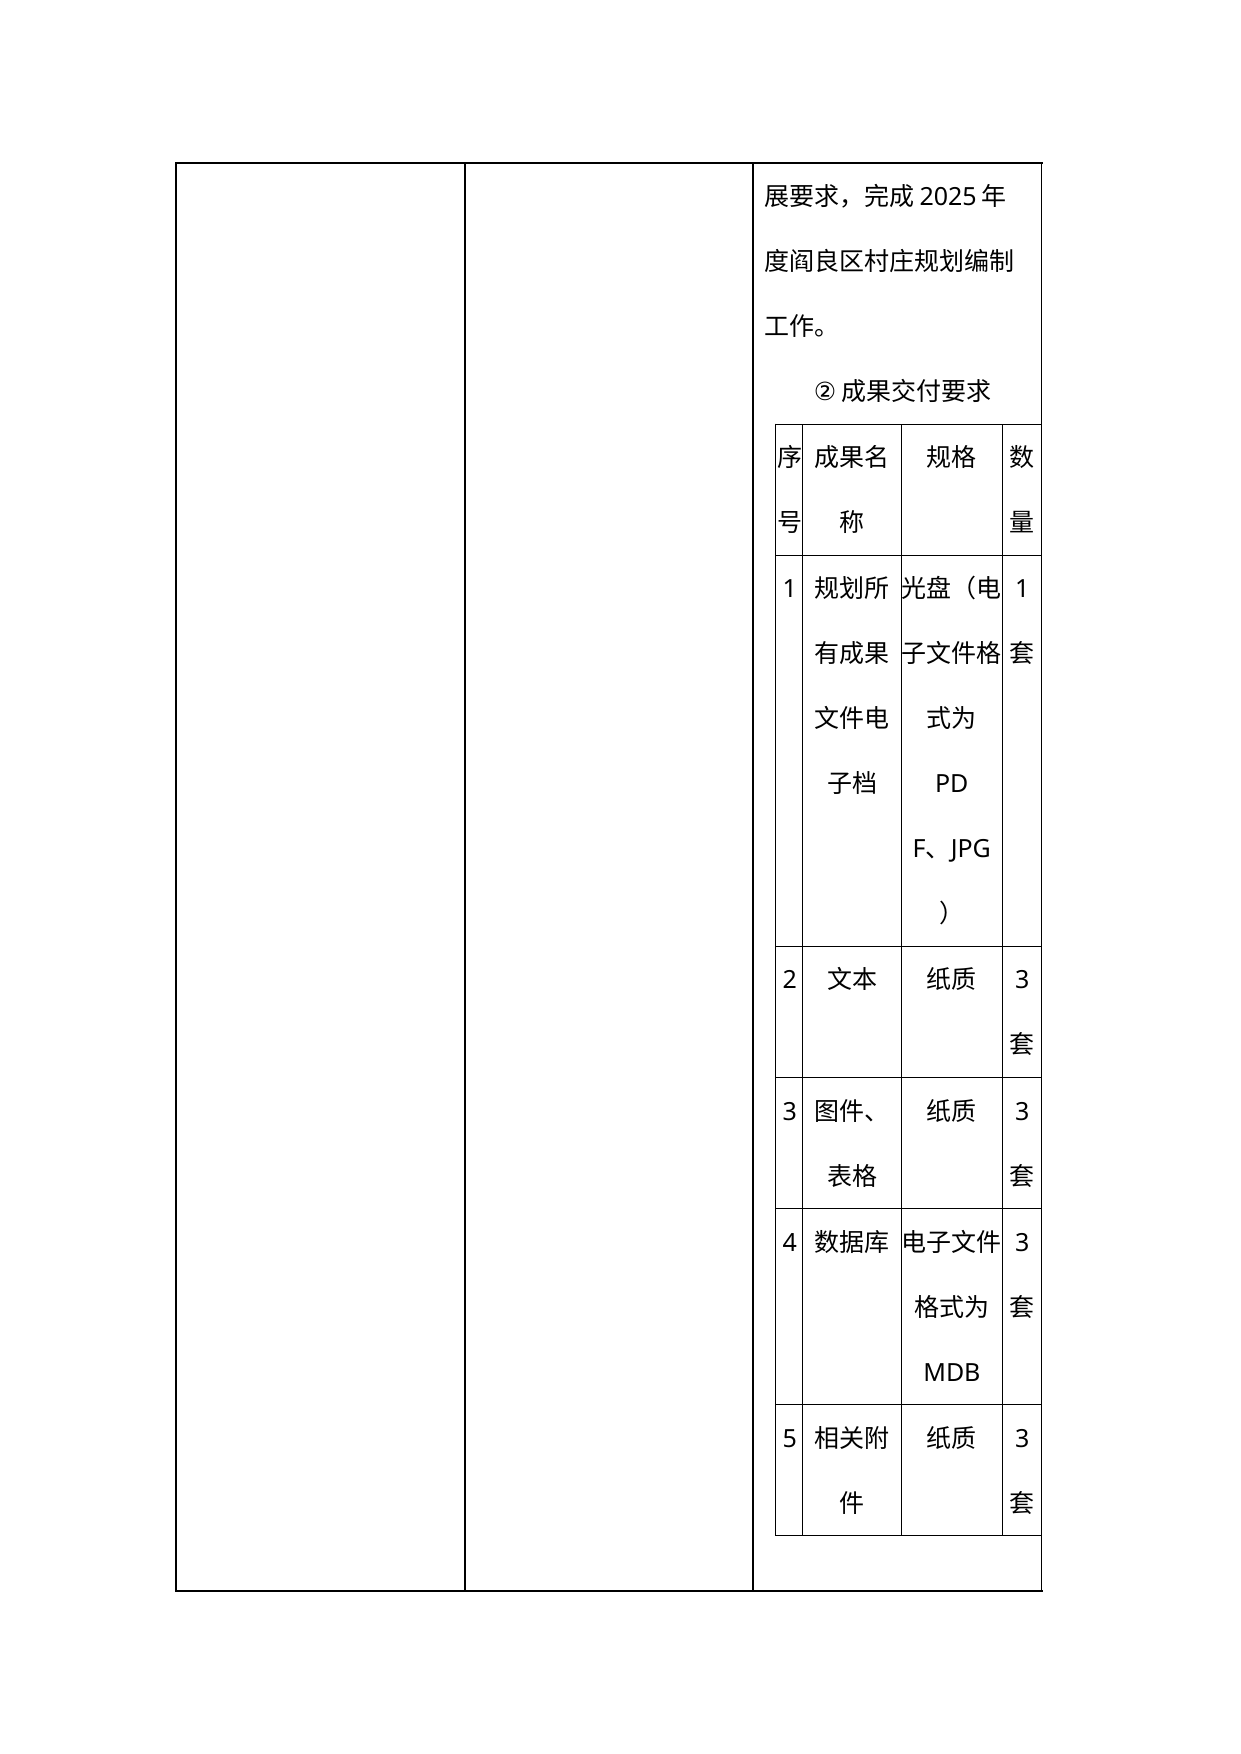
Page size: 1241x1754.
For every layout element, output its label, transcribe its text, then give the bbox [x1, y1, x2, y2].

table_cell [754, 164, 1041, 1590]
table_cell 1 [177, 164, 464, 1590]
table_cell [466, 164, 752, 1590]
